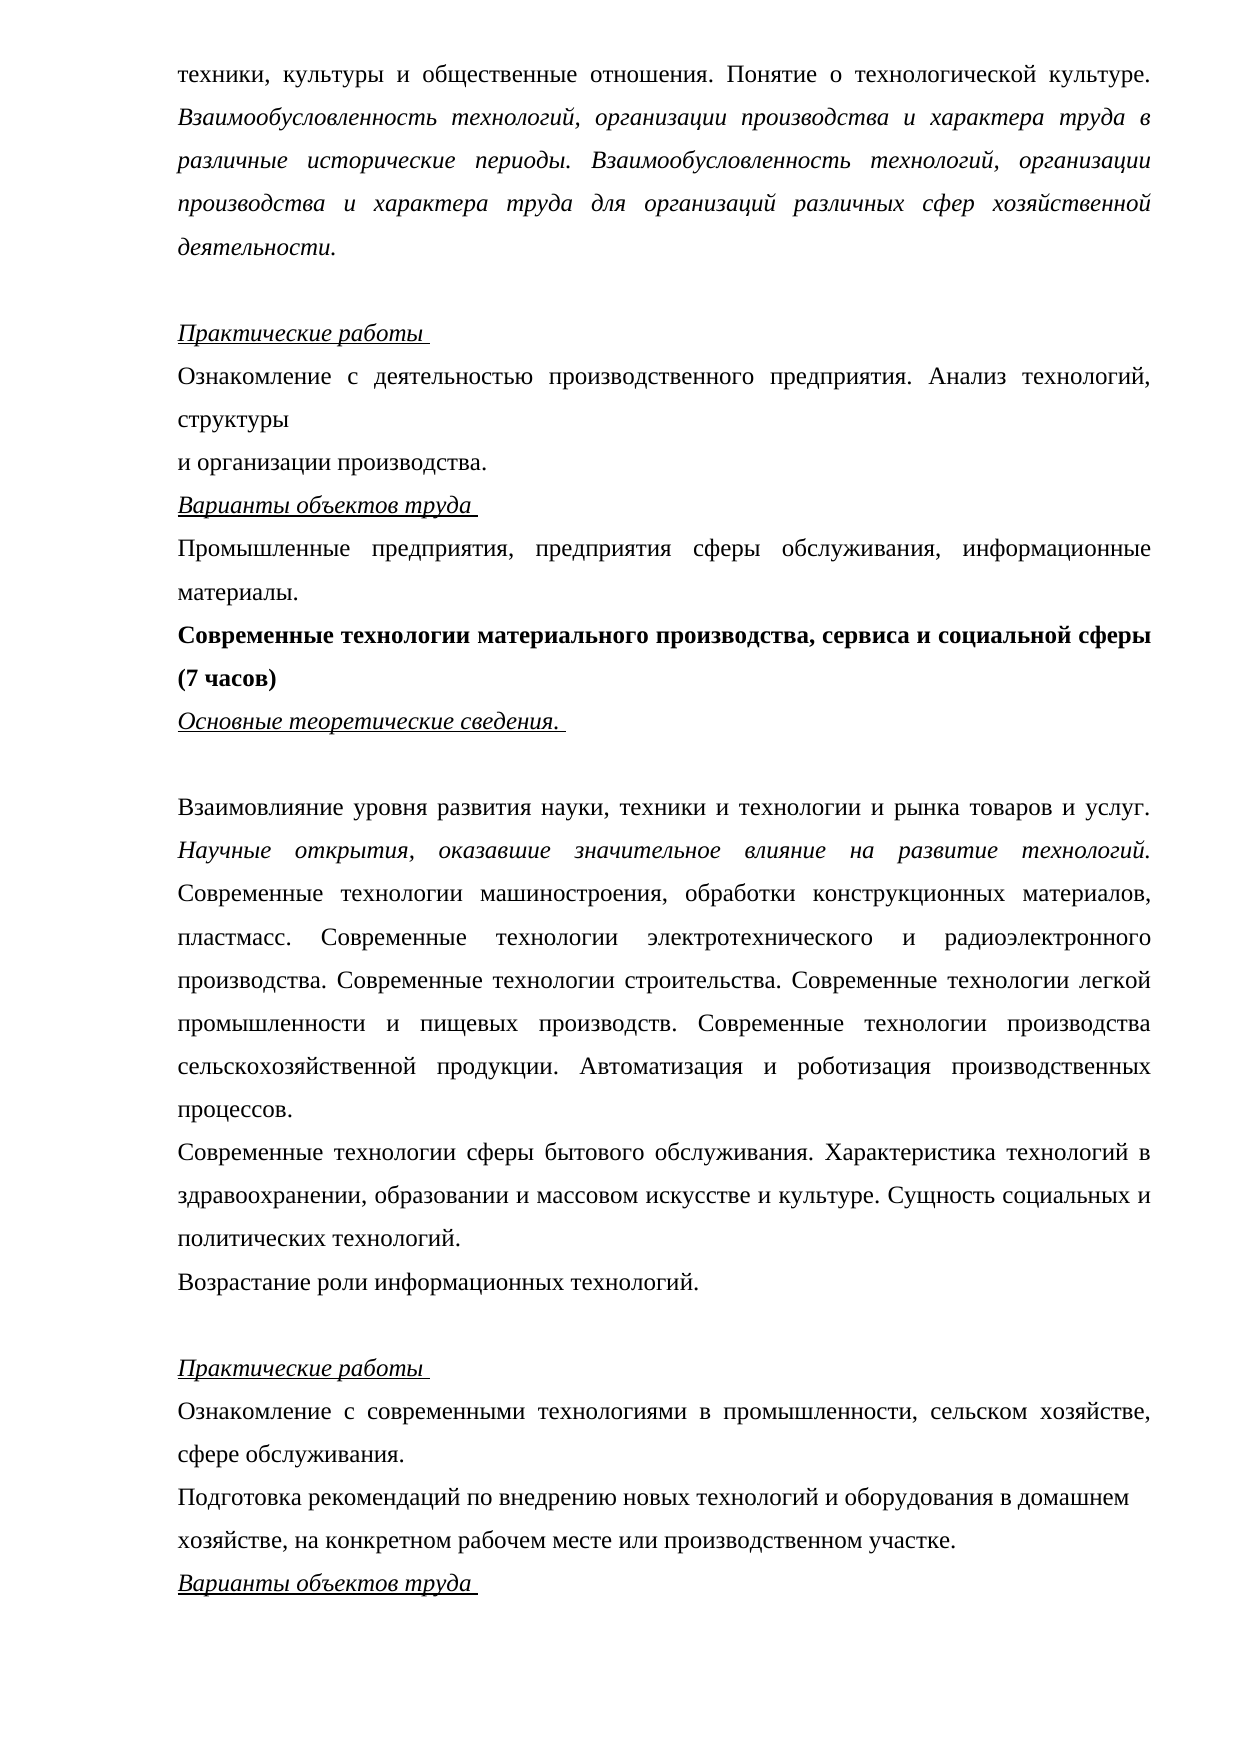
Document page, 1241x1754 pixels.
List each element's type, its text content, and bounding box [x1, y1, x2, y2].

text Практические работы [177, 1353, 1152, 1382]
text Варианты объектов труда [177, 490, 1152, 519]
text Современные технологии материального производства, сервиса и социальной сферы (7 часов) [177, 620, 1152, 692]
text Ознакомление с современными технологиями в промышленности, сельском хозяйстве, сфере обслуживания. [177, 1396, 1152, 1468]
text Возрастание роли информационных технологий. [177, 1267, 1152, 1295]
text Основные теоретические сведения. [177, 706, 1152, 735]
text Практические работы [177, 318, 1152, 347]
text Подготовка рекомендаций по внедрению новых технологий и оборудования в домашнем [177, 1482, 1152, 1511]
text Варианты объектов труда [177, 1568, 1152, 1597]
text и организации производства. [177, 447, 1152, 476]
text техники, культуры и общественные отношения. Понятие о технологической культуре. Взаимообусловленность технологий, организации производства и характера труда в различные исторические периоды. Взаимообусловленность технологий, организации производства и характера труда для организаций различных сфер хозяйственной деятельности. [177, 59, 1152, 260]
text Современные технологии сферы бытового обслуживания. Характеристика технологий в здравоохранении, образовании и массовом искусстве и культуре. Сущность социальных и политических технологий. [177, 1137, 1152, 1252]
text Промышленные предприятия, предприятия сферы обслуживания, информационные материалы. [177, 533, 1152, 605]
text Взаимовлияние уровня развития науки, техники и технологии и рынка товаров и услуг. Научные открытия, оказавшие значительное влияние на развитие технологий. Современные технологии машиностроения, обработки конструкционных материалов, пластмасс. Современные технологии электротехнического и радиоэлектронного производства. Современные технологии строительства. Современные технологии легкой промышленности и пищевых производств. Современные технологии производства сельскохозяйственной продукции. Автоматизация и роботизация производственных процессов. [177, 792, 1152, 1123]
text Ознакомление с деятельностью производственного предприятия. Анализ технологий, структуры [177, 361, 1152, 433]
text хозяйстве, на конкретном рабочем месте или производственном участке. [177, 1525, 1152, 1554]
